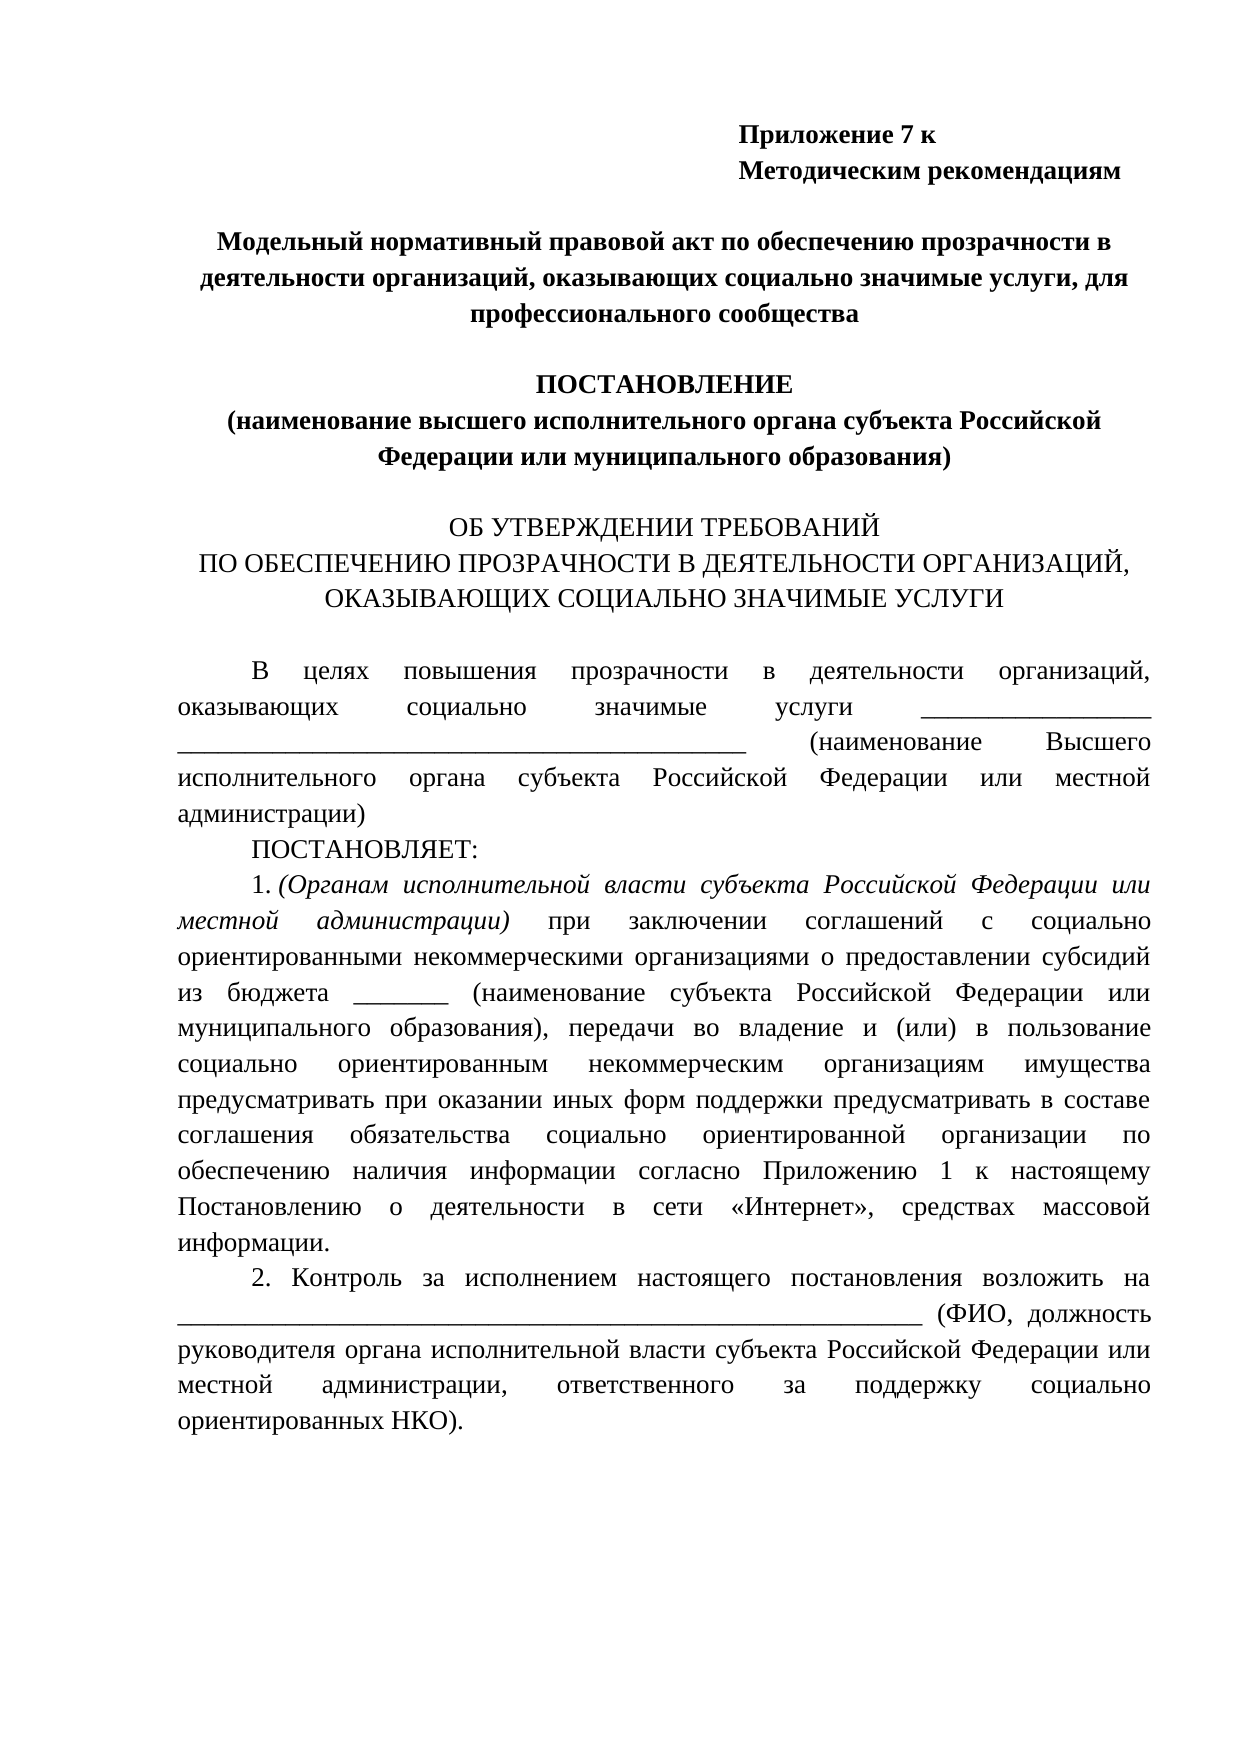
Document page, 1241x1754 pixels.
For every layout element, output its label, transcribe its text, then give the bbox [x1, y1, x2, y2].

text ПОСТАНОВЛЕНИЕ [177, 368, 1152, 399]
text ПО ОБЕСПЕЧЕНИЮ ПРОЗРАЧНОСТИ В ДЕЯТЕЛЬНОСТИ ОРГАНИЗАЦИЙ, ОКАЗЫВАЮЩИХ СОЦИАЛЬНО ЗНАЧИМЫЕ УСЛУГИ [177, 547, 1152, 614]
text Методическим рекомендациям [738, 154, 1152, 185]
text В целях повышения прозрачности в деятельности организаций, оказывающих социально значимые услуги _________________ __________________________________________ (наименование Высшего исполнительного органа субъекта Российской Федерации или местной администрации) [177, 654, 1152, 828]
text 1. (Органам исполнительной власти субъекта Российской Федерации или местной администрации) при заключении соглашений с социально ориентированными некоммерческими организациями о предоставлении субсидий из бюджета _______ (наименование субъекта Российской Федерации или муниципального образования), передачи во владение и (или) в пользование социально ориентированным некоммерческим организациям имущества предусматривать при оказании иных форм поддержки предусматривать в составе соглашения обязательства социально ориентированной организации по обеспечению наличия информации согласно Приложению 1 к настоящему Постановлению о деятельности в сети «Интернет», средствах массовой информации. [177, 868, 1152, 1257]
text ОБ УТВЕРЖДЕНИИ ТРЕБОВАНИЙ [177, 511, 1152, 542]
text ПОСТАНОВЛЯЕТ: [177, 833, 1152, 864]
text 2. Контроль за исполнением настоящего постановления возложить на _______________________________________________________ (ФИО, должность руководителя органа исполнительной власти субъекта Российской Федерации или местной администрации, ответственного за поддержку социально ориентированных НКО). [177, 1261, 1152, 1436]
text Приложение 7 к [738, 118, 1152, 149]
text Модельный нормативный правовой акт по обеспечению прозрачности в деятельности организаций, оказывающих социально значимые услуги, для профессионального сообщества [177, 225, 1152, 328]
text (наименование высшего исполнительного органа субъекта Российской Федерации или муниципального образования) [177, 404, 1152, 471]
